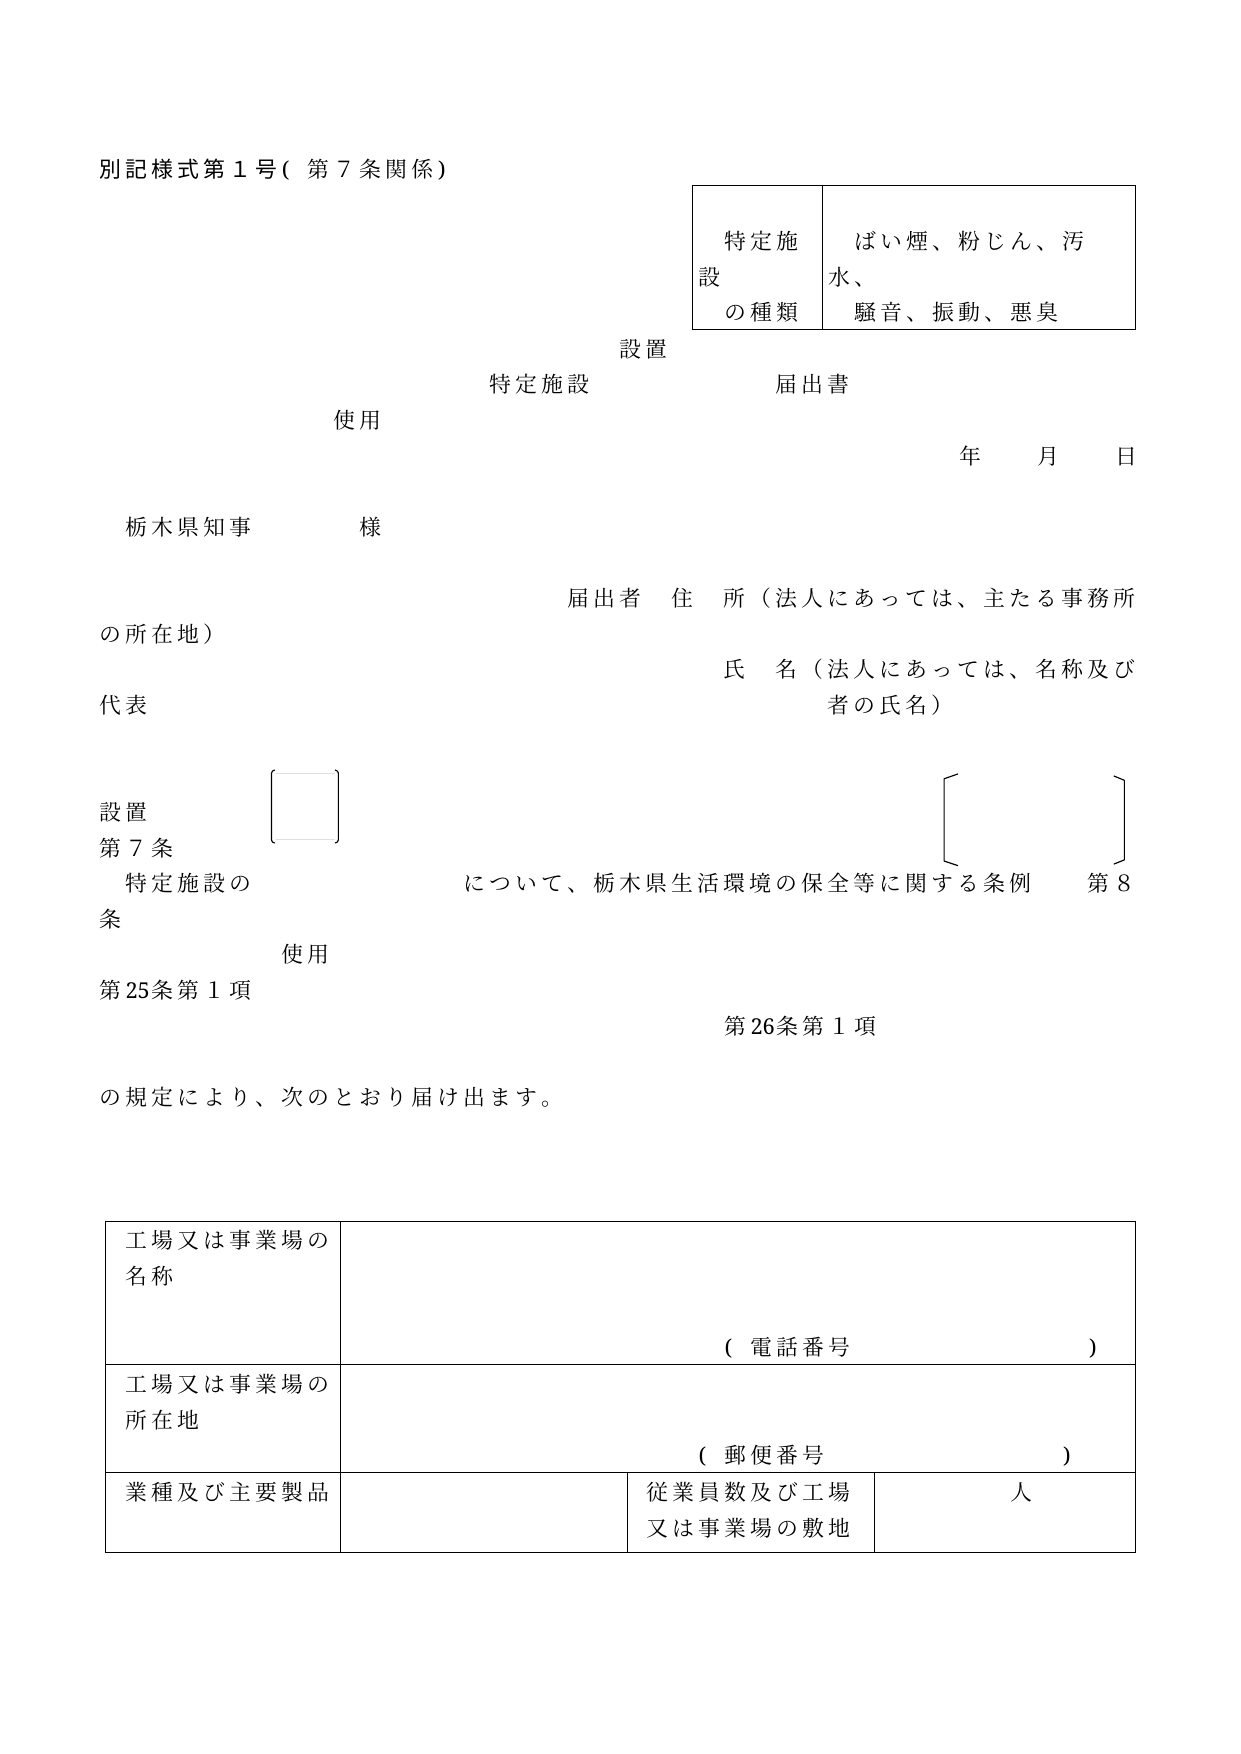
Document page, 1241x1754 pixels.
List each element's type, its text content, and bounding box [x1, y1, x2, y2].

table_header ばい煙、粉じん、汚水、 騒音、振動、悪臭 [823, 186, 1135, 329]
table_cell 従業員数及び工場又は事業場の敷地面積 [628, 1473, 874, 1552]
text 氏 名（法人にあっては、名称及び代表 者の氏名） [99, 651, 1141, 722]
table_cell 工場又は事業場の所在地 [106, 1365, 340, 1472]
text 年 月 日 [99, 437, 1141, 472]
text 第26条第１項 [99, 1007, 1141, 1042]
text 届出者 住 所（法人にあっては、主たる事務所 の所在地） [99, 579, 1141, 651]
text 別記様式第１号(第７条関係) [99, 150, 1141, 185]
text 特定施設 届出書 [99, 366, 1141, 401]
table_header (電話番号 ) [341, 1222, 1135, 1364]
text 特定施設の について、栃木県生活環境の保全等に関する条例 第８条 [99, 864, 1141, 936]
text 使用 第25条第１項 [99, 936, 1141, 1007]
table_cell 人 ｍ２ [875, 1473, 1135, 1552]
text 設置 第７条 [99, 757, 1141, 864]
text 設置 [99, 330, 1141, 366]
table_header 特定施設 の種類 [693, 186, 822, 329]
text の規定により、次のとおり届け出ます。 [99, 1078, 1141, 1114]
table_header 工場又は事業場の名称 [106, 1222, 340, 1364]
table_cell 業種及び主要製品 [106, 1473, 340, 1552]
text 栃木県知事 様 [99, 508, 1141, 544]
table_cell [341, 1473, 627, 1552]
table_cell (郵便番号 ) [341, 1365, 1135, 1472]
text 使用 [99, 401, 1141, 437]
